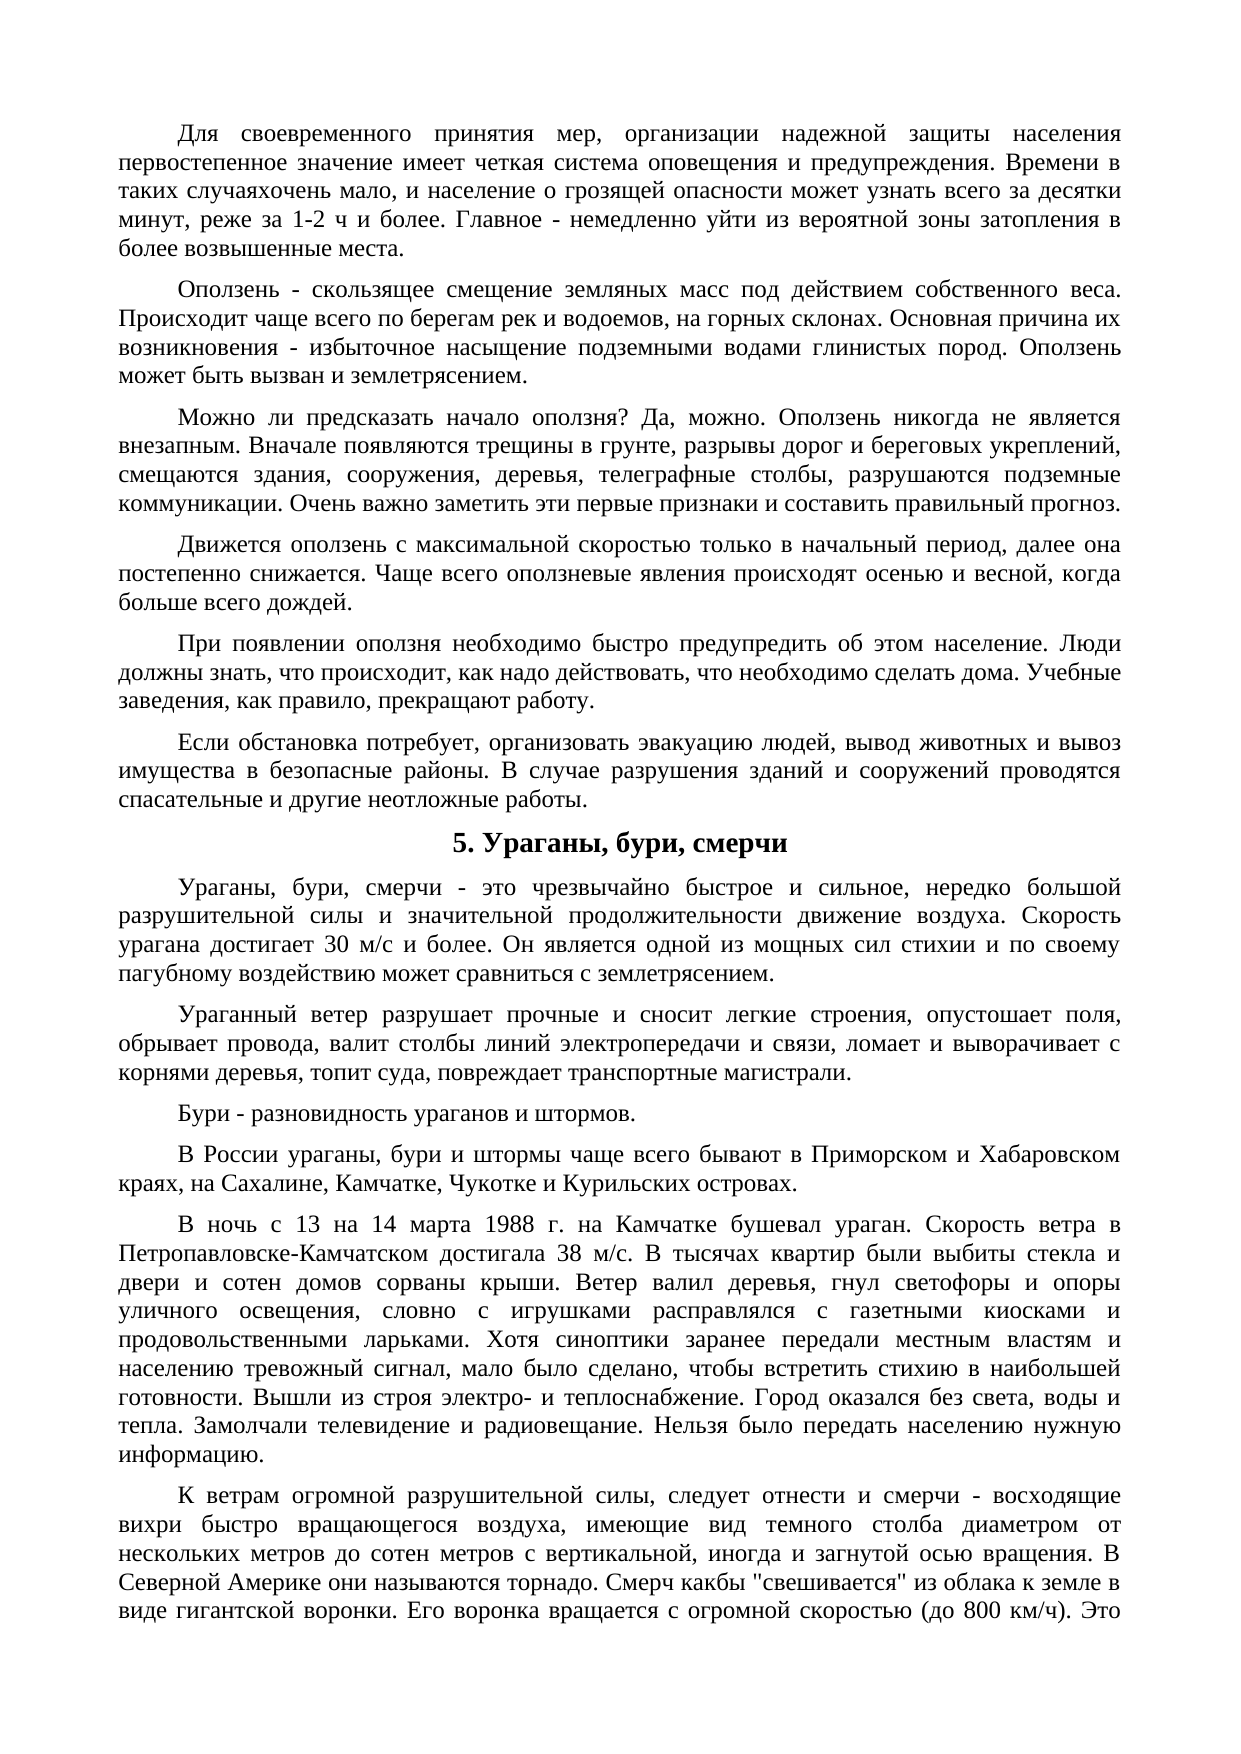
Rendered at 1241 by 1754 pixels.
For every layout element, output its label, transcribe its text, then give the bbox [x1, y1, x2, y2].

text Бури - разновидность ураганов и штормов. [118, 1098, 1122, 1127]
text Ураганный ветер разрушает прочные и сносит легкие строения, опустошает поля, обрывает провода, валит столбы линий электропередачи и связи, ломает и выворачивает с корнями деревья, топит суда, повреждает транспортные магистрали. [118, 999, 1122, 1085]
text 5. Ураганы, бури, смерчи [118, 826, 1122, 859]
text Для своевременного принятия мер, организации надежной защиты населения первостепенное значение имеет четкая система оповещения и предупреждения. Времени в таких случаяхочень мало, и население о грозящей опасности может узнать всего за десятки минут, реже за 1-2 ч и более. Главное - немедленно уйти из вероятной зоны затопления в более возвышенные места. [118, 118, 1122, 262]
text Оползень - скользящее смещение земляных масс под действием собственного веса. Происходит чаще всего по берегам рек и водоемов, на горных склонах. Основная причина их возникновения - избыточное насыщение подземными водами глинистых пород. Оползень может быть вызван и землетрясением. [118, 274, 1122, 389]
text При появлении оползня необходимо быстро предупредить об этом население. Люди должны знать, что происходит, как надо действовать, что необходимо сделать дома. Учебные заведения, как правило, прекращают работу. [118, 628, 1122, 714]
text Можно ли предсказать начало оползня? Да, можно. Оползень никогда не является внезапным. Вначале появляются трещины в грунте, разрывы дорог и береговых укреплений, смещаются здания, сооружения, деревья, телеграфные столбы, разрушаются подземные коммуникации. Очень важно заметить эти первые признаки и составить правильный прогноз. [118, 402, 1122, 517]
text Движется оползень с максимальной скоростью только в начальный период, далее она постепенно снижается. Чаще всего оползневые явления происходят осенью и весной, когда больше всего дождей. [118, 529, 1122, 616]
text Если обстановка потребует, организовать эвакуацию людей, вывод животных и вывоз имущества в безопасные районы. В случае разрушения зданий и сооружений проводятся спасательные и другие неотложные работы. [118, 727, 1122, 813]
text В России ураганы, бури и штормы чаще всего бывают в Приморском и Хабаровском краях, на Сахалине, Камчатке, Чукотке и Курильских островах. [118, 1139, 1122, 1197]
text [118, 1480, 1122, 1624]
text В ночь с 13 на 14 марта 1988 г. на Камчатке бушевал ураган. Скорость ветра в Петропавловске-Камчатском достигала 38 м/с. В тысячах квартир были выбиты стекла и двери и сотен домов сорваны крыши. Ветер валил деревья, гнул светофоры и опоры уличного освещения, словно с игрушками расправлялся с газетными киосками и продовольственными ларьками. Хотя синоптики заранее передали местным властям и населению тревожный сигнал, мало было сделано, чтобы встретить стихию в наибольшей готовности. Вышли из строя электро- и теплоснабжение. Город оказался без света, воды и тепла. Замолчали телевидение и радиовещание. Нельзя было передать населению нужную информацию. [118, 1209, 1122, 1468]
text Ураганы, бури, смерчи - это чрезвычайно быстрое и сильное, нередко большой разрушительной силы и значительной продолжительности движение воздуха. Скорость урагана достигает 30 м/с и более. Он является одной из мощных сил стихии и по своему пагубному воздействию может сравниться с землетрясением. [118, 872, 1122, 987]
